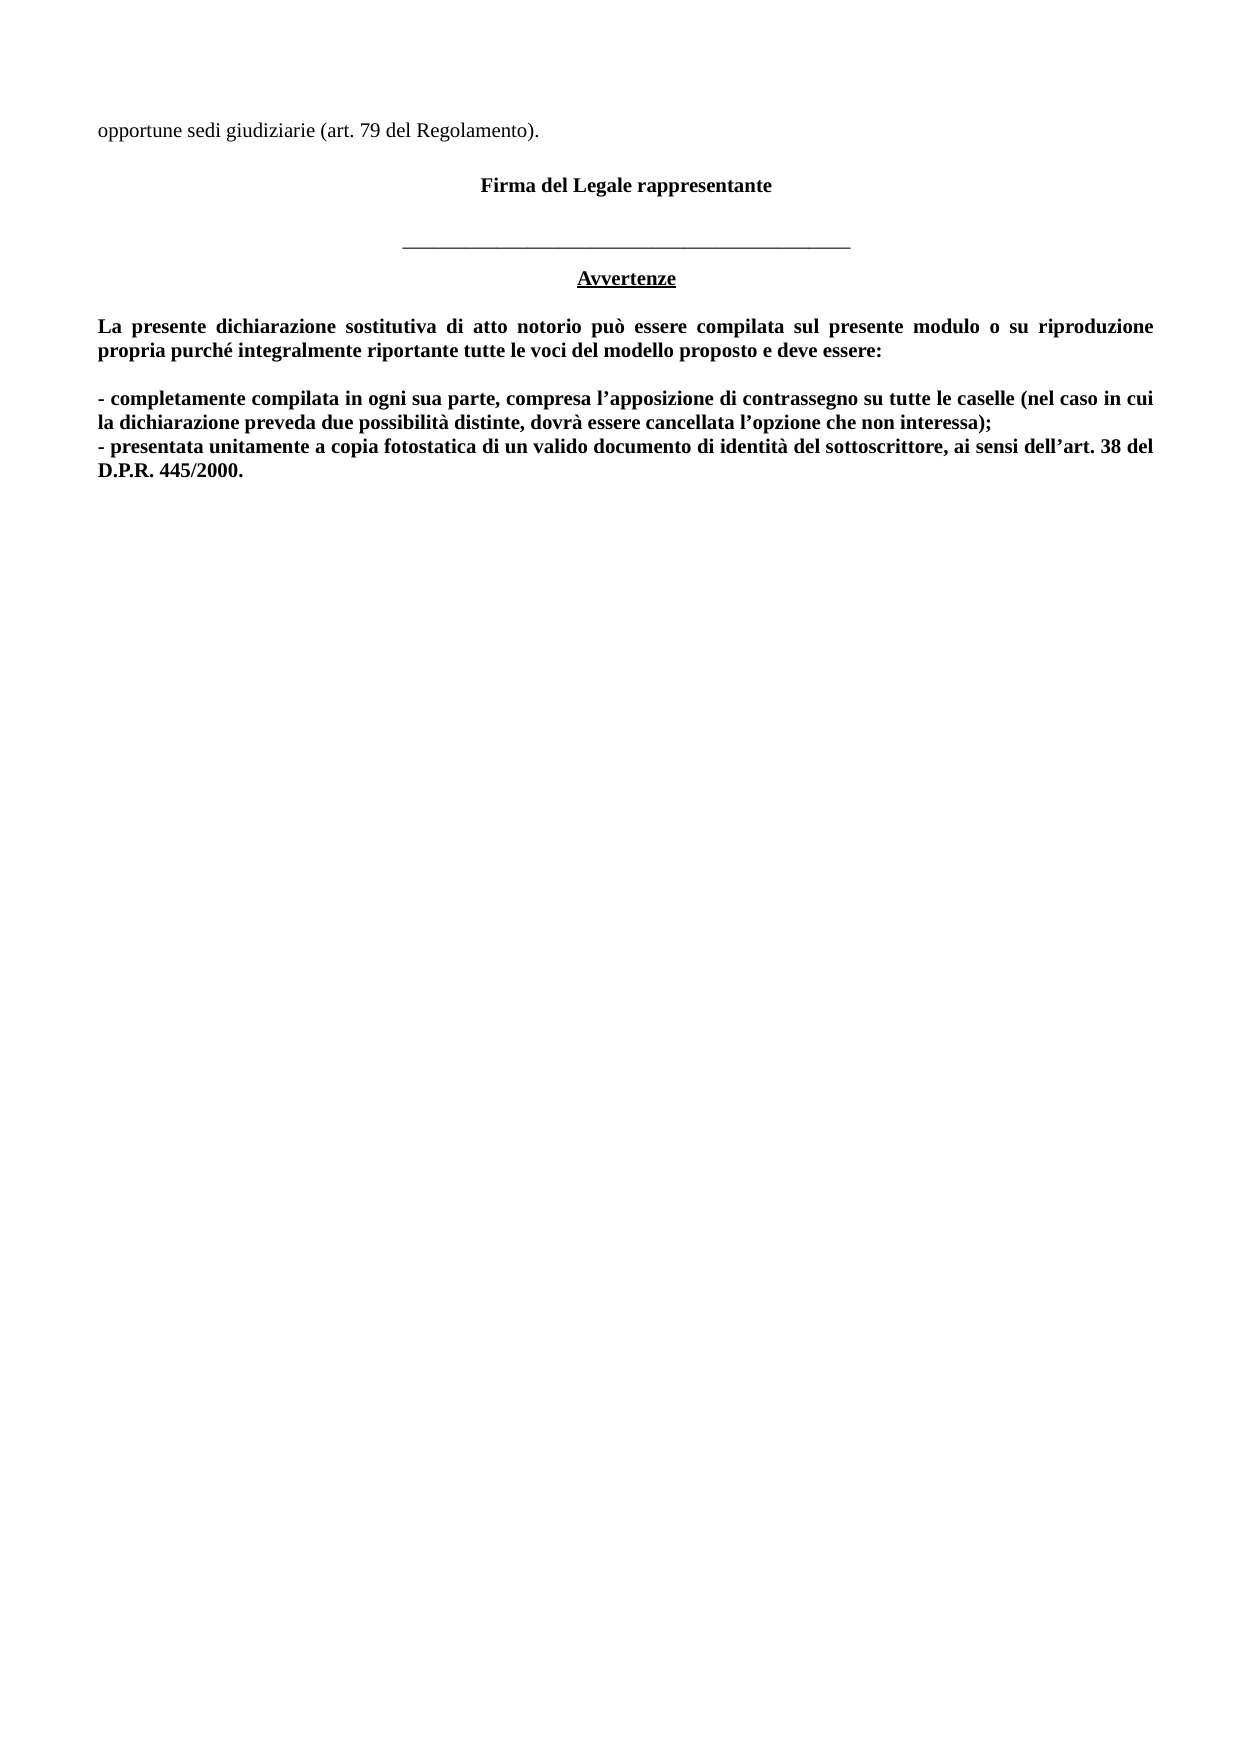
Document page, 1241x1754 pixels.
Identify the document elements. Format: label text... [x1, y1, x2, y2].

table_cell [98, 118, 1155, 266]
table_cell Avvertenze La presente dichiarazione sostitutiva di atto notorio può essere compilata sul presente modulo o su riproduzione propria purché integralmente riportante tutte le voci del modello proposto e deve essere: - completamente compilata in ogni sua parte, compresa l’apposizione di contrassegno su tutte le caselle (nel caso in cui la dichiarazione preveda due possibilità distinte, dovrà essere cancellata l’opzione che non interessa); - presentata unitamente a copia fotostatica di un valido documento di identità del sottoscrittore, ai sensi dell’art. 38 del D.P.R. 445/2000. [98, 266, 1155, 482]
